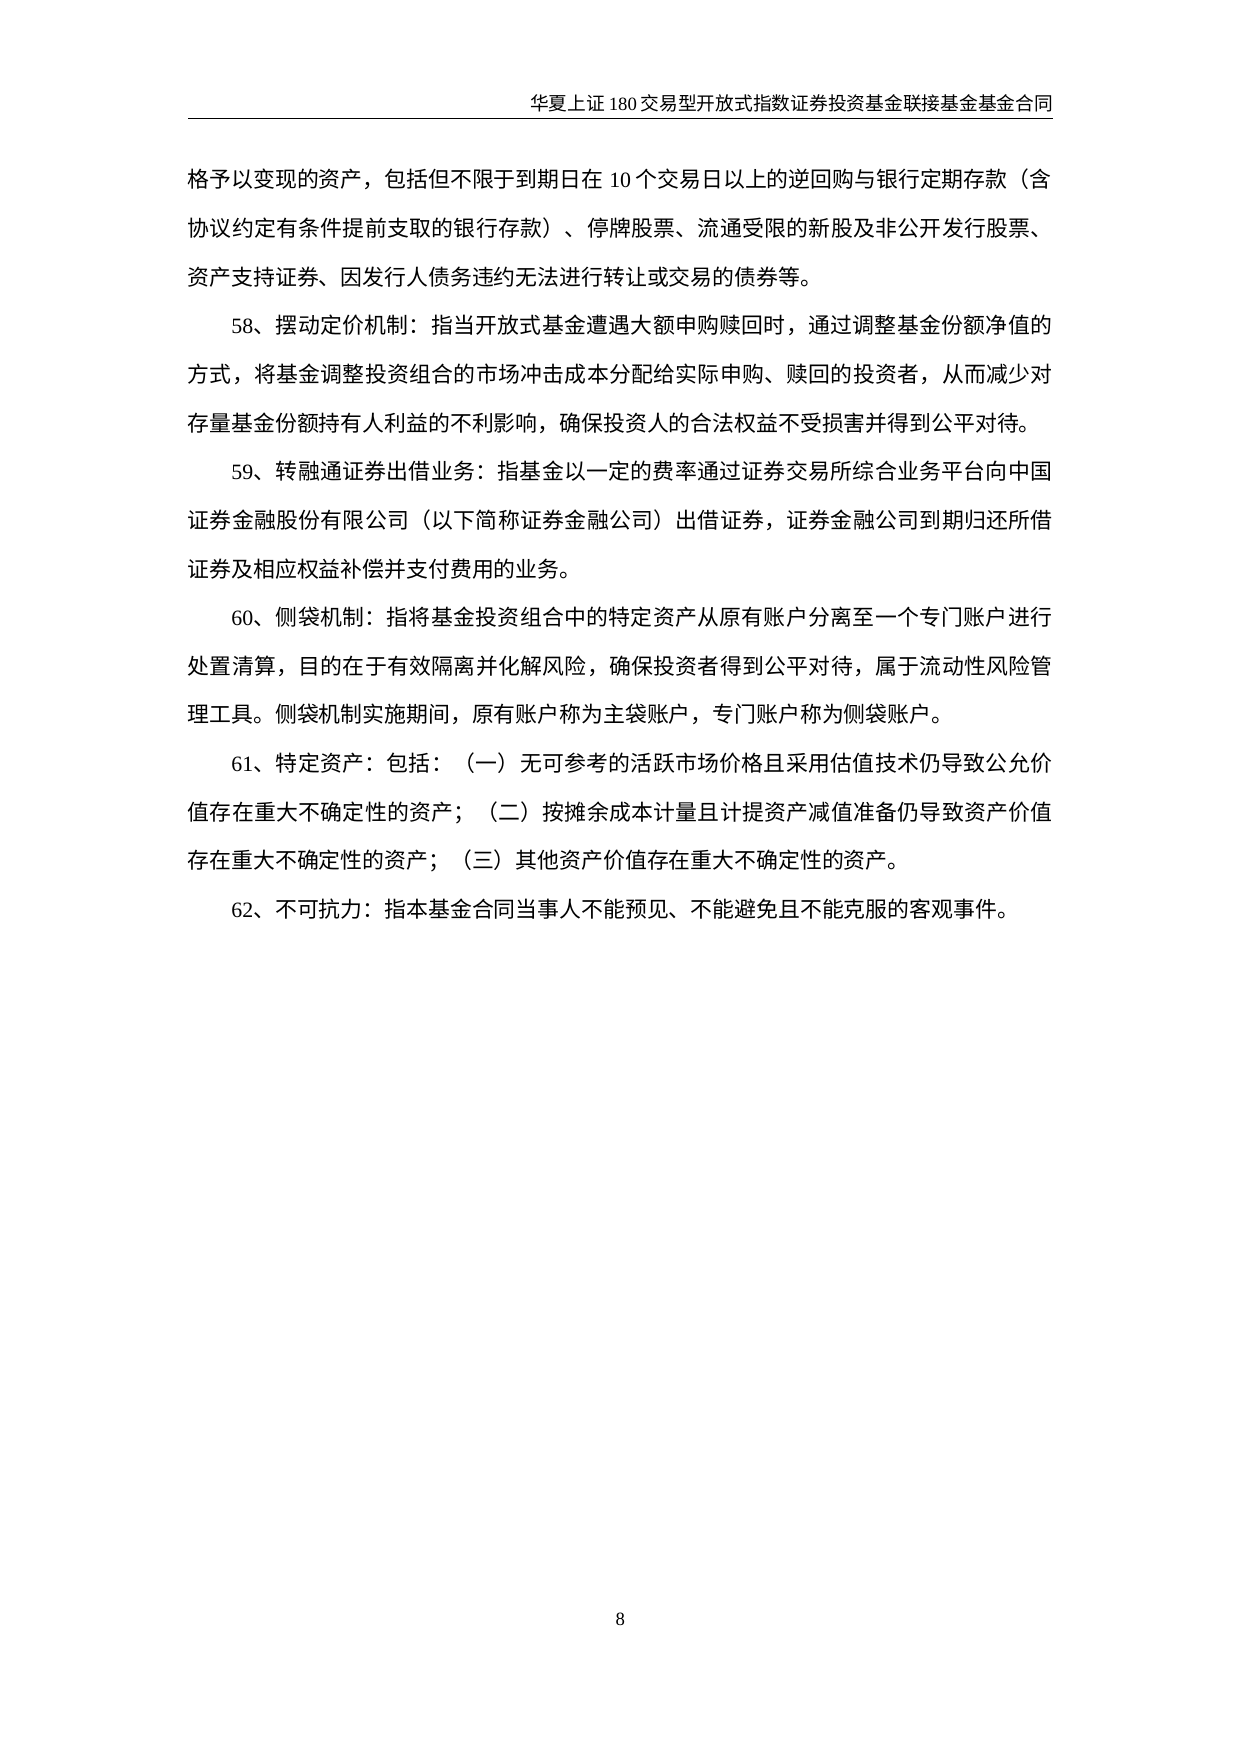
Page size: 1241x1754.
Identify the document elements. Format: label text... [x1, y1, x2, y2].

text 60、侧袋机制：指将基金投资组合中的特定资产从原有账户分离至一个专门账户进行处置清算，目的在于有效隔离并化解风险，确保投资者得到公平对待，属于流动性风险管理工具。侧袋机制实施期间，原有账户称为主袋账户，专门账户称为侧袋账户。 [187, 599, 1053, 729]
text 58、摆动定价机制：指当开放式基金遭遇大额申购赎回时，通过调整基金份额净值的方式，将基金调整投资组合的市场冲击成本分配给实际申购、赎回的投资者，从而减少对存量基金份额持有人利益的不利影响，确保投资人的合法权益不受损害并得到公平对待。 [187, 308, 1053, 438]
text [187, 162, 1053, 292]
text 61、特定资产：包括：（一）无可参考的活跃市场价格且采用估值技术仍导致公允价值存在重大不确定性的资产；（二）按摊余成本计量且计提资产减值准备仍导致资产价值存在重大不确定性的资产；（三）其他资产价值存在重大不确定性的资产。 [187, 745, 1053, 875]
text 62、不可抗力：指本基金合同当事人不能预见、不能避免且不能克服的客观事件。 [187, 891, 1053, 924]
text 59、转融通证券出借业务：指基金以一定的费率通过证券交易所综合业务平台向中国证券金融股份有限公司（以下简称证券金融公司）出借证券，证券金融公司到期归还所借证券及相应权益补偿并支付费用的业务。 [187, 454, 1053, 584]
